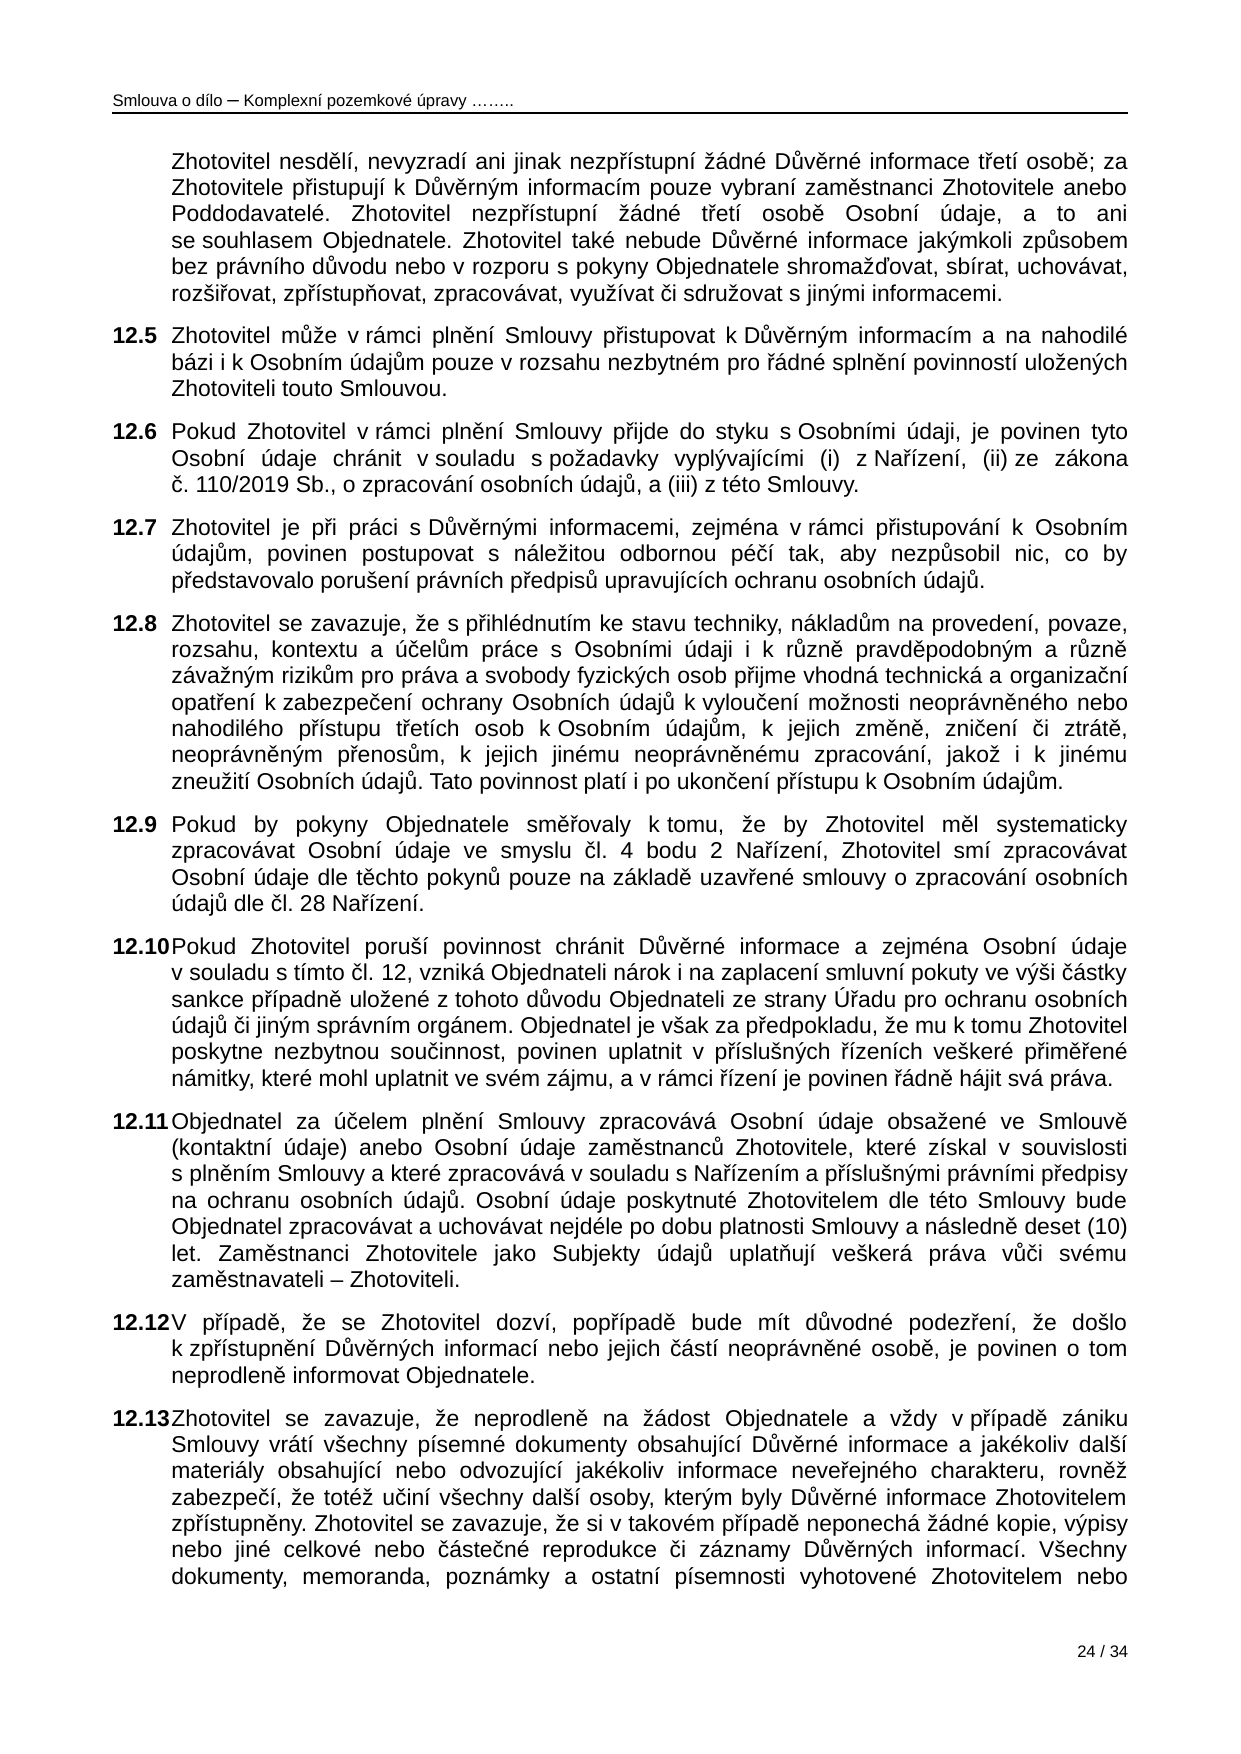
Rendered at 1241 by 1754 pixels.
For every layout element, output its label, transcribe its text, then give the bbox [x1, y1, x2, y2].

text V případě, že se Zhotovitel dozví, popřípadě bude mít důvodné podezření, že došlo k zpřístupnění Důvěrných informací nebo jejich částí neoprávněné osobě, je povinen o tom neprodleně informovat Objednatele. [112, 1309, 1128, 1388]
text Zhotovitel může v rámci plnění Smlouvy přistupovat k Důvěrným informacím a na nahodilé bázi i k Osobním údajům pouze v rozsahu nezbytném pro řádné splnění povinností uložených Zhotoviteli touto Smlouvou. [112, 322, 1128, 402]
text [112, 1404, 1128, 1589]
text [112, 148, 1128, 306]
text Zhotovitel je při práci s Důvěrnými informacemi, zejména v rámci přistupování k Osobním údajům, povinen postupovat s náležitou odbornou péčí tak, aby nezpůsobil nic, co by představovalo porušení právních předpisů upravujících ochranu osobních údajů. [112, 514, 1128, 593]
text Zhotovitel se zavazuje, že s přihlédnutím ke stavu techniky, nákladům na provedení, povaze, rozsahu, kontextu a účelům práce s Osobními údaji i k různě pravděpodobným a různě závažným rizikům pro práva a svobody fyzických osob přijme vhodná technická a organizační opatření k zabezpečení ochrany Osobních údajů k vyloučení možnosti neoprávněného nebo nahodilého přístupu třetích osob k Osobním údajům, k jejich změně, zničení či ztrátě, neoprávněným přenosům, k jejich jinému neoprávněnému zpracování, jakož i k jinému zneužití Osobních údajů. Tato povinnost platí i po ukončení přístupu k Osobním údajům. [112, 610, 1128, 794]
text Pokud by pokyny Objednatele směřovaly k tomu, že by Zhotovitel měl systematicky zpracovávat Osobní údaje ve smyslu čl. 4 bodu 2 Nařízení, Zhotovitel smí zpracovávat Osobní údaje dle těchto pokynů pouze na základě uzavřené smlouvy o zpracování osobních údajů dle čl. 28 Nařízení. [112, 811, 1128, 916]
text Pokud Zhotovitel poruší povinnost chránit Důvěrné informace a zejména Osobní údaje v souladu s tímto čl. 12, vzniká Objednateli nárok i na zaplacení smluvní pokuty ve výši částky sankce případně uložené z tohoto důvodu Objednateli ze strany Úřadu pro ochranu osobních údajů či jiným správním orgánem. Objednatel je však za předpokladu, že mu k tomu Zhotovitel poskytne nezbytnou součinnost, povinen uplatnit v příslušných řízeních veškeré přiměřené námitky, které mohl uplatnit ve svém zájmu, a v rámci řízení je povinen řádně hájit svá práva. [112, 933, 1128, 1091]
text Pokud Zhotovitel v rámci plnění Smlouvy přijde do styku s Osobními údaji, je povinen tyto Osobní údaje chránit v souladu s požadavky vyplývajícími (i) z Nařízení, (ii) ze zákona č. 110/2019 Sb., o zpracování osobních údajů, a (iii) z této Smlouvy. [112, 418, 1128, 497]
text Objednatel za účelem plnění Smlouvy zpracovává Osobní údaje obsažené ve Smlouvě (kontaktní údaje) anebo Osobní údaje zaměstnanců Zhotovitele, které získal v souvislosti s plněním Smlouvy a které zpracovává v souladu s Nařízením a příslušnými právními předpisy na ochranu osobních údajů. Osobní údaje poskytnuté Zhotovitelem dle této Smlouvy bude Objednatel zpracovávat a uchovávat nejdéle po dobu platnosti Smlouvy a následně deset (10) let. Zaměstnanci Zhotovitele jako Subjekty údajů uplatňují veškerá práva vůči svému zaměstnavateli – Zhotoviteli. [112, 1108, 1128, 1292]
